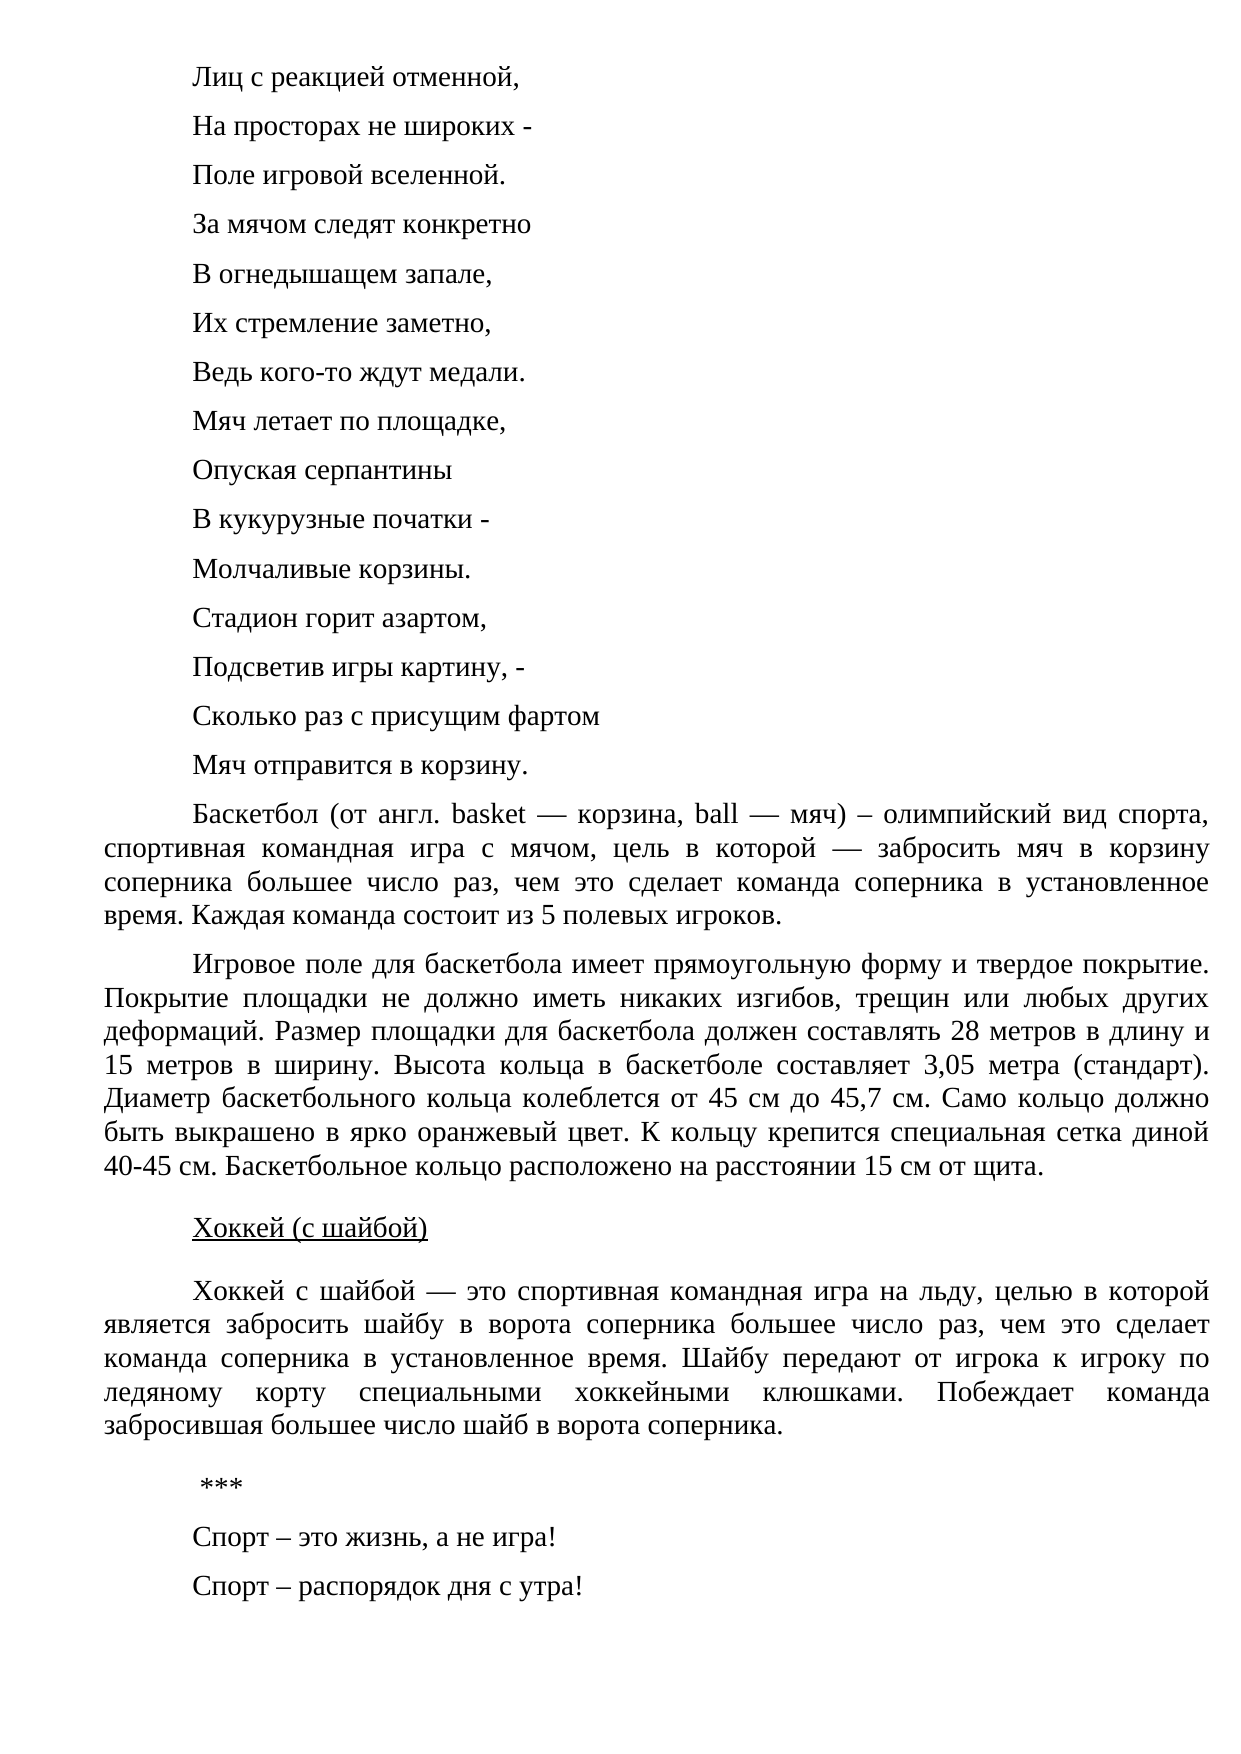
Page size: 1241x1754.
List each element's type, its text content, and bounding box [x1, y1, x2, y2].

text Сколько раз с присущим фартом [103, 698, 1211, 732]
text Хоккей с шайбой — это спортивная командная игра на льду, целью в которой является забросить шайбу в ворота соперника большее число раз, чем это сделает команда соперника в установленное время. Шайбу передают от игрока к игроку по ледяному корту специальными хоккейными клюшками. Побеждает команда забросившая большее число шайб в ворота соперника. [103, 1273, 1211, 1441]
text Игровое поле для баскетбола имеет прямоугольную форму и твердое покрытие. Покрытие площадки не должно иметь никаких изгибов, трещин или любых других деформаций. Размер площадки для баскетбола должен составлять 28 метров в длину и 15 метров в ширину. Высота кольца в баскетболе составляет 3,05 метра (стандарт). Диаметр баскетбольного кольца колеблется от 45 см до 45,7 см. Само кольцо должно быть выкрашено в ярко оранжевый цвет. К кольцу крепится специальная сетка диной 40-45 см. Баскетбольное кольцо расположено на расстоянии 15 см от щита. [103, 946, 1211, 1181]
text Молчаливые корзины. [103, 551, 1211, 584]
text Спорт – это жизнь, а не игра! [103, 1519, 1211, 1553]
text Стадион горит азартом, [103, 600, 1211, 633]
text Мяч летает по площадке, [103, 403, 1211, 437]
text Спорт – распорядок дня с утра! [103, 1568, 1211, 1602]
text Баскетбол (от англ. basket — корзина, ball — мяч) – олимпийский вид спорта, спортивная командная игра с мячом, цель в которой — забросить мяч в корзину соперника большее число раз, чем это сделает команда соперника в установленное время. Каждая команда состоит из 5 полевых игроков. [103, 797, 1211, 931]
text *** [103, 1470, 1211, 1503]
text На просторах не широких - [103, 108, 1211, 142]
text Мяч отправится в корзину. [103, 747, 1211, 781]
text Лиц с реакцией отменной, [103, 59, 1211, 93]
text Подсветив игры картину, - [103, 649, 1211, 683]
text За мячом следят конкретно [103, 207, 1211, 240]
text Опуская серпантины [103, 452, 1211, 486]
text В огнедышащем запале, [103, 256, 1211, 289]
text Их стремление заметно, [103, 305, 1211, 338]
text Хоккей (с шайбой) [103, 1210, 1211, 1244]
text Ведь кого-то ждут медали. [103, 354, 1211, 388]
text В кукурузные початки - [103, 502, 1211, 535]
text Поле игровой вселенной. [103, 157, 1211, 191]
